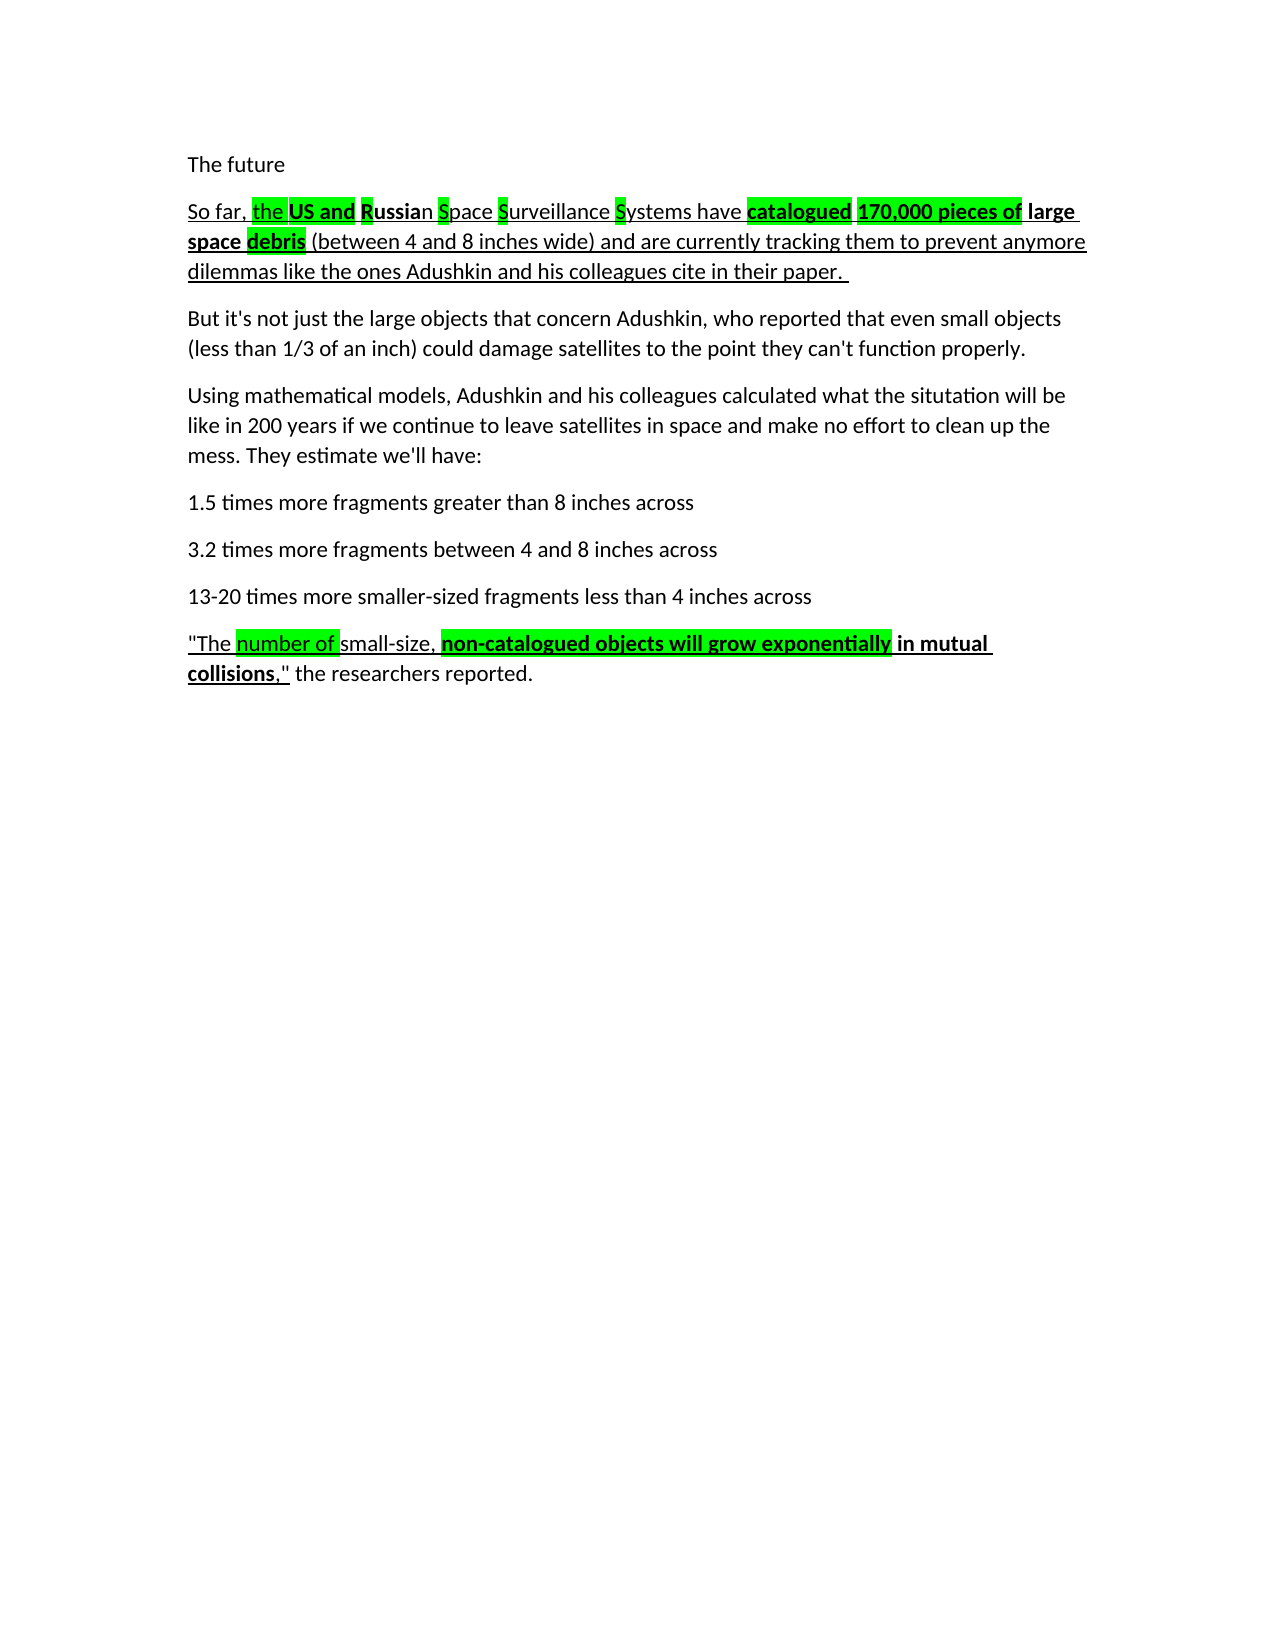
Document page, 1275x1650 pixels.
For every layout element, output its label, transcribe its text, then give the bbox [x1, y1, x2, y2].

text "The number of small-size, non-catalogued objects will grow exponentially in mutual collisions," the researchers reported. [187, 629, 1087, 687]
text But it's not just the large objects that concern Adushkin, who reported that even small objects (less than 1/3 of an inch) could damage satellites to the point they can't function properly. [187, 304, 1087, 362]
text 13-20 times more smaller-sized fragments less than 4 inches across [187, 582, 1087, 610]
text So far, the US and Russian Space Surveillance Systems have catalogued 170,000 pieces of large space debris (between 4 and 8 inches wide) and are currently tracking them to prevent anymore dilemmas like the ones Adushkin and his colleagues cite in their paper. [187, 252, 1087, 285]
text Using mathematical models, Adushkin and his colleagues calculated what the situtation will be like in 200 years if we continue to leave satellites in space and make no effort to clean up the mess. They estimate we'll have: [187, 381, 1087, 470]
text 3.2 times more fragments between 4 and 8 inches across [187, 535, 1087, 563]
text So far, the US and Russian Space Surveillance Systems have catalogued 170,000 pieces of large space debris (between 4 and 8 inches wide) and are currently tracking them to prevent anymore dilemmas like the ones Adushkin and his colleagues cite in their paper. [187, 197, 1087, 251]
text 1.5 times more fragments greater than 8 inches across [187, 488, 1087, 517]
text The future [187, 150, 1087, 178]
